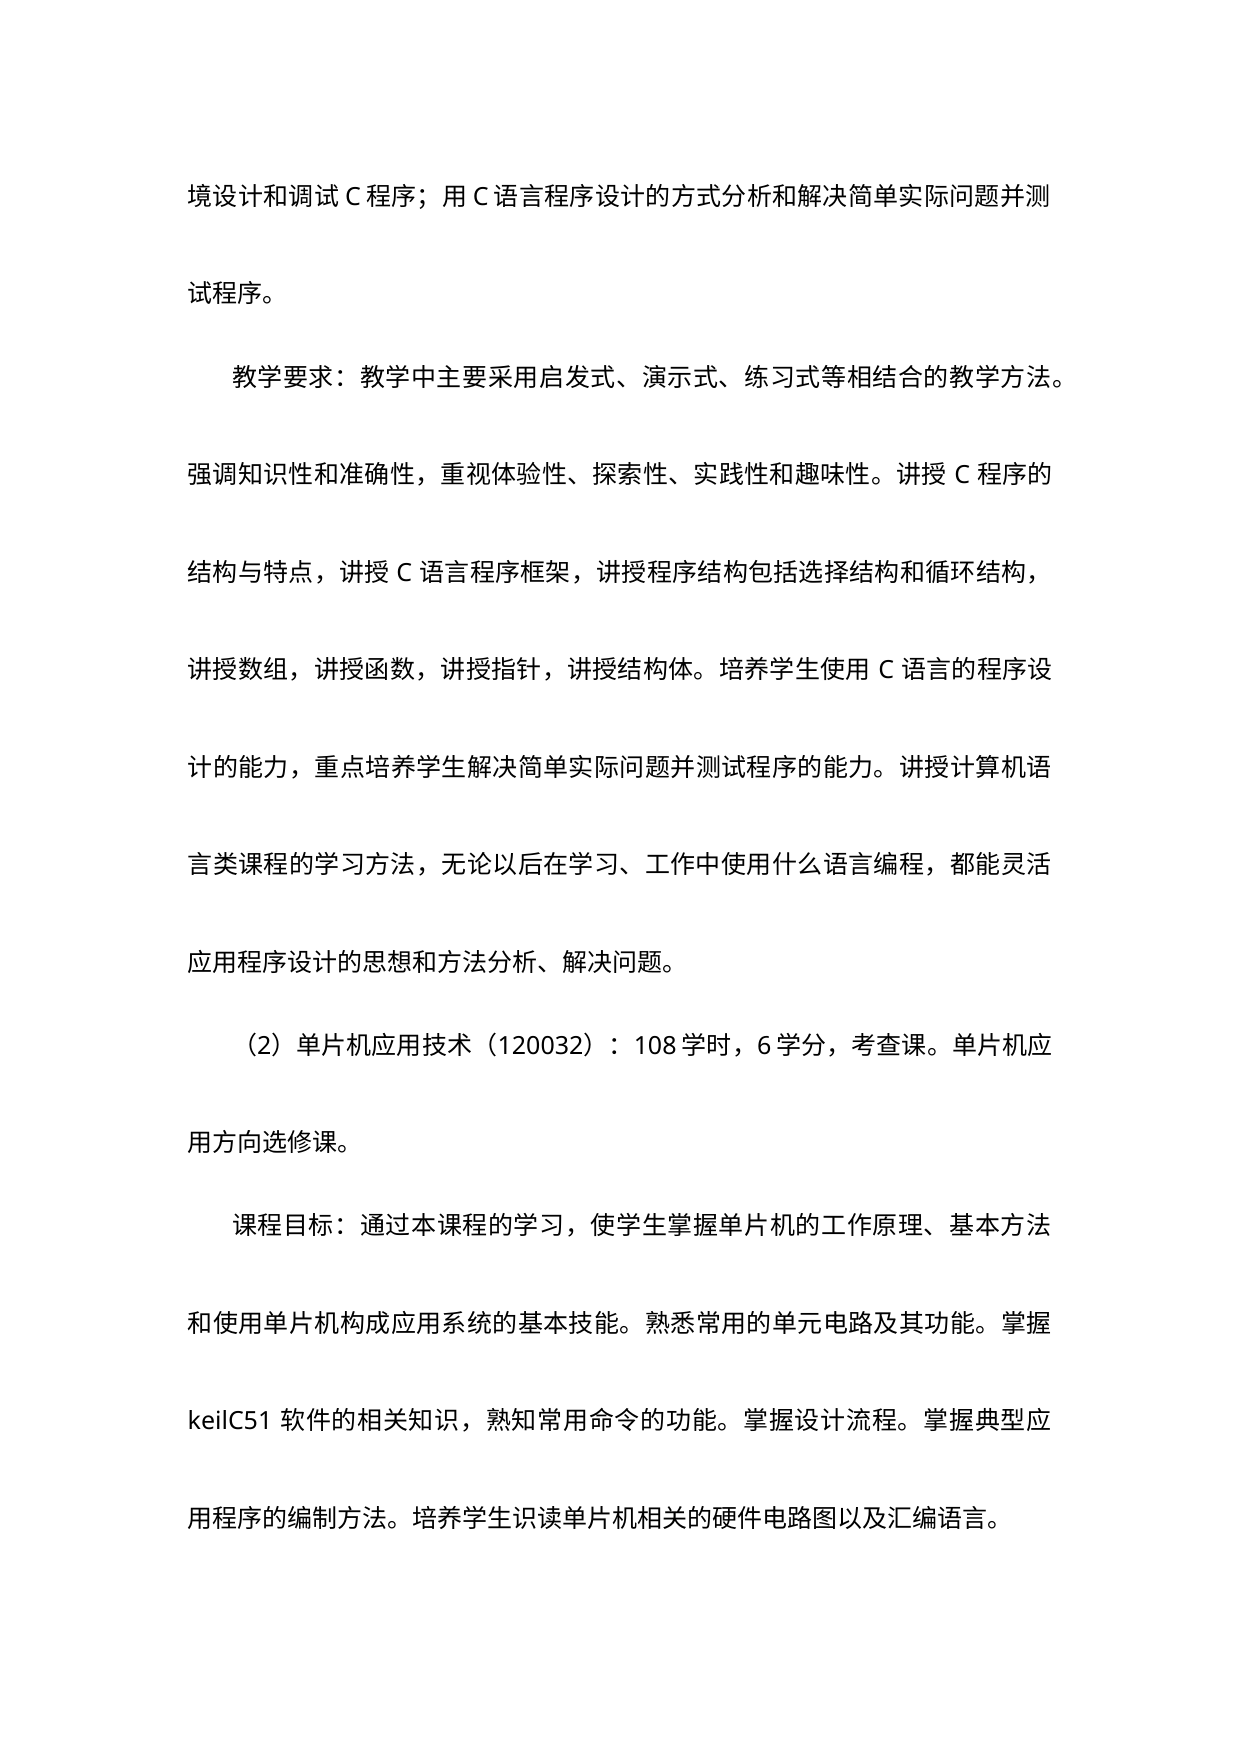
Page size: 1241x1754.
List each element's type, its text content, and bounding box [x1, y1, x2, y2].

text （2）单片机应用技术（120032）：108学时，6学分，考查课。单片机应用方向选修课。 [187, 1011, 1053, 1173]
text 课程目标：通过本课程的学习，使学生掌握单片机的工作原理、基本方法和使用单片机构成应用系统的基本技能。熟悉常用的单元电路及其功能。掌握keilC51 软件的相关知识，熟知常用命令的功能。掌握设计流程。掌握典型应用程序的编制方法。培养学生识读单片机相关的硬件电路图以及汇编语言。 [187, 1191, 1053, 1549]
text 教学要求：教学中主要采用启发式、演示式、练习式等相结合的教学方法。强调知识性和准确性，重视体验性、探索性、实践性和趣味性。讲授 C 程序的结构与特点，讲授 C 语言程序框架，讲授程序结构包括选择结构和循环结构，讲授数组，讲授函数，讲授指针，讲授结构体。培养学生使用 C 语言的程序设计的能力，重点培养学生解决简单实际问题并测试程序的能力。讲授计算机语言类课程的学习方法，无论以后在学习、工作中使用什么语言编程，都能灵活应用程序设计的思想和方法分析、解决问题。 [187, 343, 1053, 993]
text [187, 162, 1053, 324]
